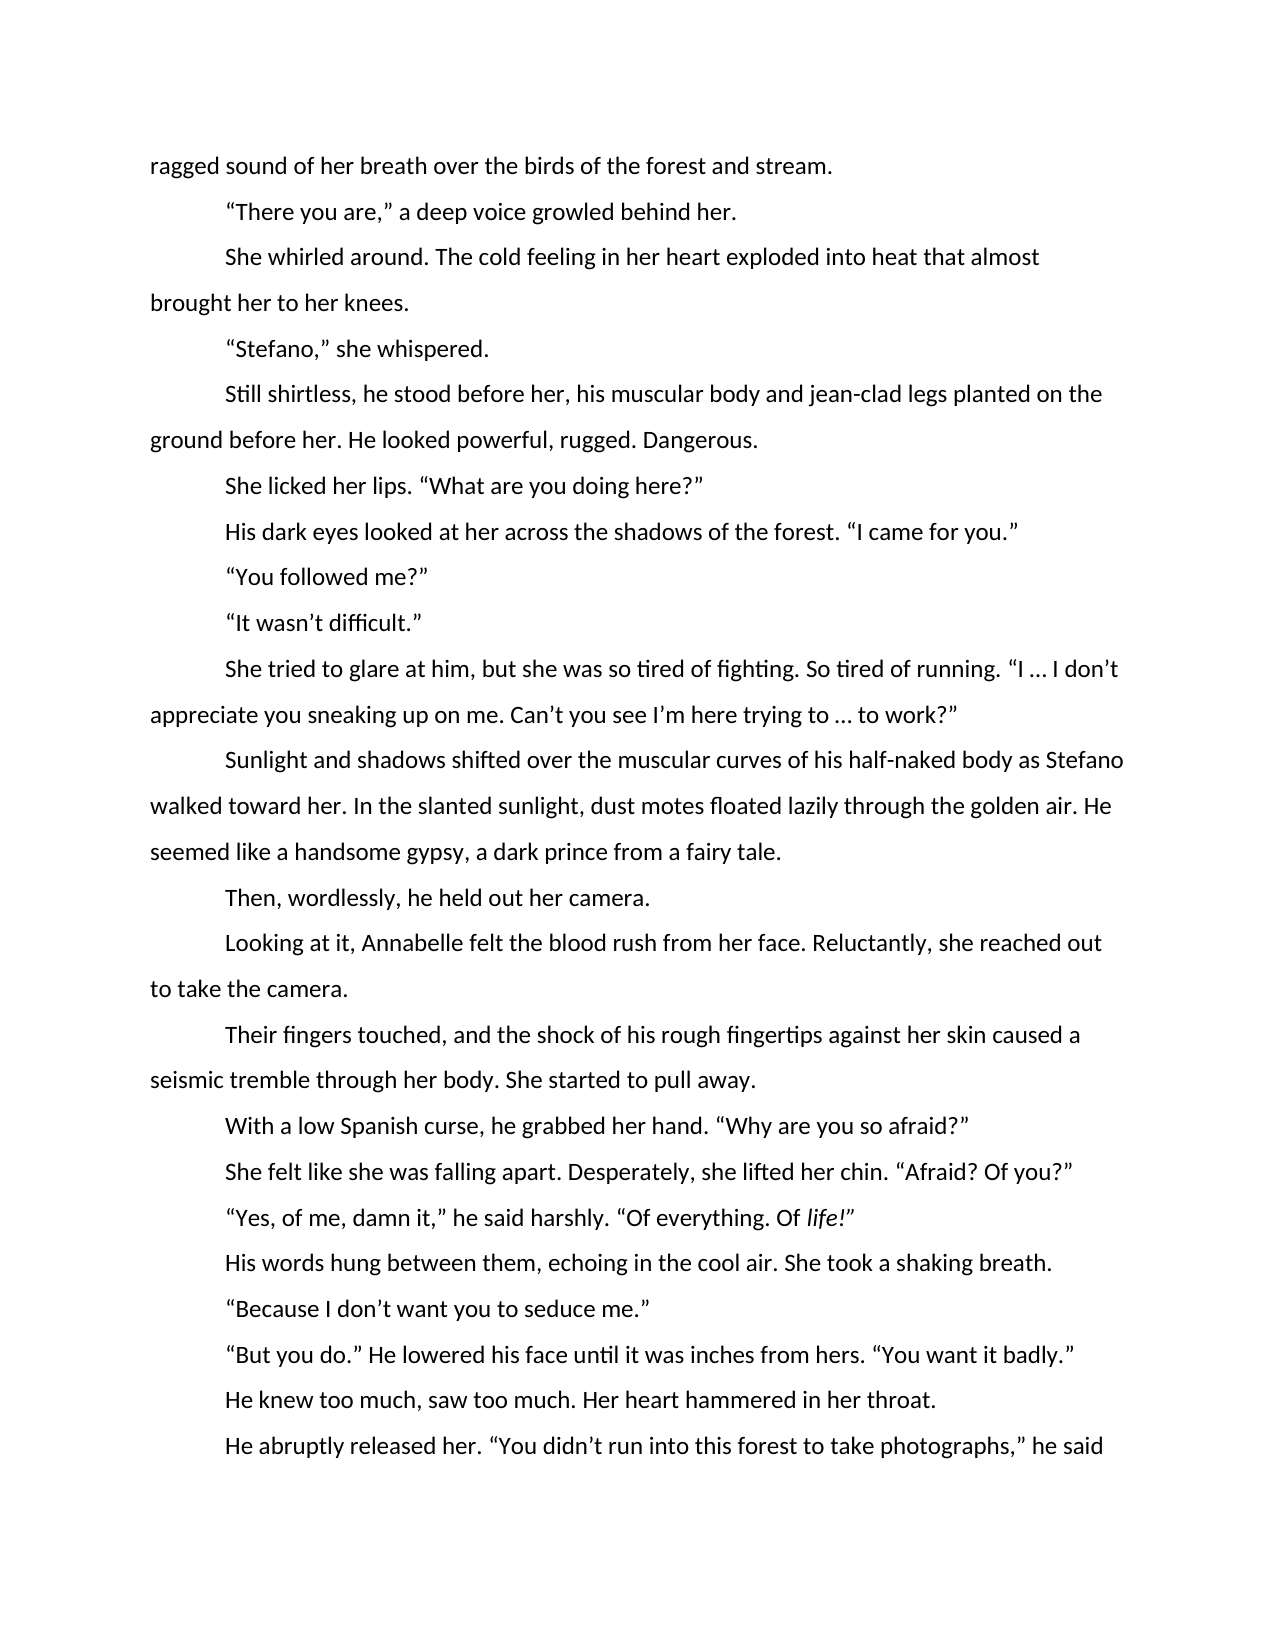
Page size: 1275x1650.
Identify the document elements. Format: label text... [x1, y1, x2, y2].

text Sunlight and shadows shifted over the muscular curves of his half-naked body as Stefano walked toward her. In the slanted sunlight, dust motes floated lazily through the golden air. He seemed like a handsome gypsy, a dark prince from a fairy tale. [150, 744, 1125, 866]
text She licked her lips. “What are you doing here?” [150, 470, 1125, 501]
text “Because I don’t want you to seduce me.” [150, 1293, 1125, 1324]
text “But you do.” He lowered his face until it was inches from hers. “You want it badly.” [150, 1339, 1125, 1369]
text “You followed me?” [150, 562, 1125, 592]
text Their fingers touched, and the shock of his rough fingertips against her skin caused a seismic tremble through her body. She started to pull away. [150, 1019, 1125, 1095]
text With a low Spanish curse, he grabbed her hand. “Why are you so afraid?” [150, 1110, 1125, 1141]
text She tried to glare at him, but she was so tired of fighting. So tired of running. “I … I don’t appreciate you sneaking up on me. Can’t you see I’m here trying to … to work?” [150, 653, 1125, 729]
text She felt like she was falling apart. Desperately, she lifted her chin. “Afraid? Of you?” [150, 1156, 1125, 1187]
text Still shirtless, he stood before her, his muscular body and jean-clad legs planted on the ground before her. He looked powerful, rugged. Dangerous. [150, 379, 1125, 455]
text “Stefano,” she whispered. [150, 333, 1125, 363]
text He knew too much, saw too much. Her heart hammered in her throat. [150, 1385, 1125, 1415]
text She whirled around. The cold feeling in her heart exploded into heat that almost brought her to her knees. [150, 241, 1125, 318]
text “There you are,” a deep voice growled behind her. [150, 196, 1125, 226]
text “It wasn’t difficult.” [150, 607, 1125, 638]
text His words hung between them, echoing in the cool air. She took a shaking breath. [150, 1247, 1125, 1278]
text Then, wordlessly, he held out her camera. [150, 882, 1125, 912]
text Looking at it, Annabelle felt the blood rush from her face. Reluctantly, she reached out to take the camera. [150, 927, 1125, 1004]
text His dark eyes looked at her across the shadows of the forest. “I came for you.” [150, 516, 1125, 546]
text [150, 150, 1125, 181]
text “Yes, of me, damn it,” he said harshly. “Of everything. Of life!” [150, 1202, 1125, 1232]
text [150, 1430, 1125, 1461]
